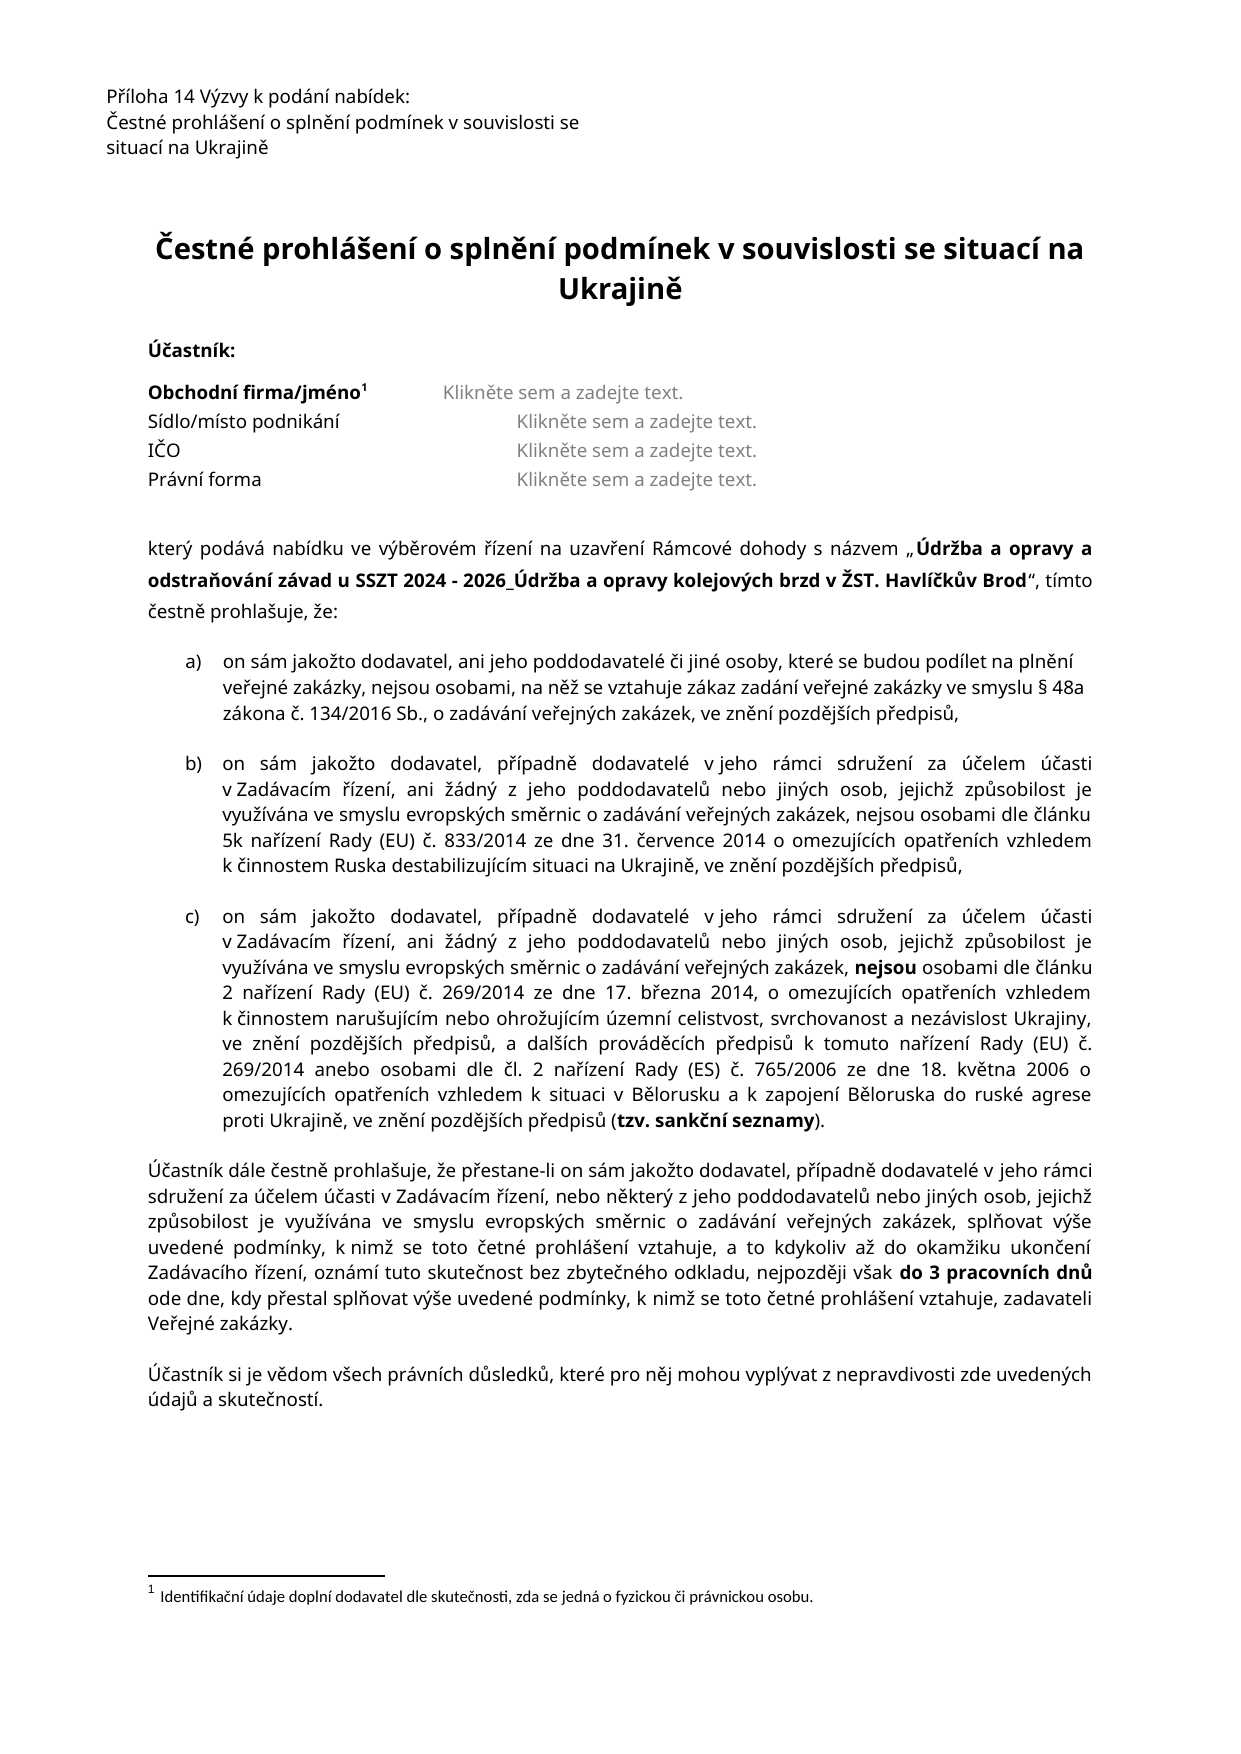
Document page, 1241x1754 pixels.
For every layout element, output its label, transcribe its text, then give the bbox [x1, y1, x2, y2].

text Účastník si je vědom všech právních důsledků, které pro něj mohou vyplývat z nepravdivosti zde uvedených údajů a skutečností. [148, 1361, 1093, 1412]
title Čestné prohlášení o splnění podmínek v souvislosti se situací na Ukrajině [148, 228, 1093, 308]
list on sám jakožto dodavatel, ani jeho poddodavatelé či jiné osoby, které se budou podílet na plnění veřejné zakázky, nejsou osobami, na něž se vztahuje zákaz zadání veřejné zakázky ve smyslu § 48a zákona č. 134/2016 Sb., o zadávání veřejných zakázek, ve znění pozdějších předpisů, [185, 649, 1093, 725]
text Právní forma [148, 463, 1093, 492]
text Účastník: [148, 333, 1093, 364]
text Sídlo/místo podnikání [148, 405, 1093, 434]
text IČO [148, 434, 1093, 463]
text Účastník dále čestně prohlašuje, že přestane-li on sám jakožto dodavatel, případně dodavatelé v jeho rámci sdružení za účelem účasti v Zadávacím řízení, nebo některý z jeho poddodavatelů nebo jiných osob, jejichž způsobilost je využívána ve smyslu evropských směrnic o zadávání veřejných zakázek, splňovat výše uvedené podmínky, k nimž se toto četné prohlášení vztahuje, a to kdykoliv až do okamžiku ukončení Zadávacího řízení, oznámí tuto skutečnost bez zbytečného odkladu, nejpozději však do 3 pracovních dnů ode dne, kdy přestal splňovat výše uvedené podmínky, k nimž se toto četné prohlášení vztahuje, zadavateli Veřejné zakázky. [148, 1158, 1093, 1336]
text Obchodní firma/jméno [148, 376, 1093, 405]
list on sám jakožto dodavatel, případně dodavatelé v jeho rámci sdružení za účelem účasti v Zadávacím řízení, ani žádný z jeho poddodavatelů nebo jiných osob, jejichž způsobilost je využívána ve smyslu evropských směrnic o zadávání veřejných zakázek, nejsou osobami dle článku 5k nařízení Rady (EU) č. 833/2014 ze dne 31. července 2014 o omezujících opatřeních vzhledem k činnostem Ruska destabilizujícím situaci na Ukrajině, ve znění pozdějších předpisů, [185, 750, 1093, 878]
list on sám jakožto dodavatel, případně dodavatelé v jeho rámci sdružení za účelem účasti v Zadávacím řízení, ani žádný z jeho poddodavatelů nebo jiných osob, jejichž způsobilost je využívána ve smyslu evropských směrnic o zadávání veřejných zakázek, nejsou osobami dle článku 2 nařízení Rady (EU) č. 269/2014 ze dne 17. března 2014, o omezujících opatřeních vzhledem k činnostem narušujícím nebo ohrožujícím územní celistvost, svrchovanost a nezávislost Ukrajiny, ve znění pozdějších předpisů, a dalších prováděcích předpisů k tomuto nařízení Rady (EU) č. 269/2014 anebo osobami dle čl. 2 nařízení Rady (ES) č. 765/2006 ze dne 18. května 2006 o omezujících opatřeních vzhledem k situaci v Bělorusku a k zapojení Běloruska do ruské agrese proti Ukrajině, ve znění pozdějších předpisů (tzv. sankční seznamy). [185, 903, 1093, 1133]
text který podává nabídku ve výběrovém řízení na uzavření Rámcové dohody s názvem „Údržba a opravy a odstraňování závad u SSZT 2024 - 2026_Údržba a opravy kolejových brzd v ŽST. Havlíčkův Brod“, tímto čestně prohlašuje, že: [148, 530, 1093, 624]
